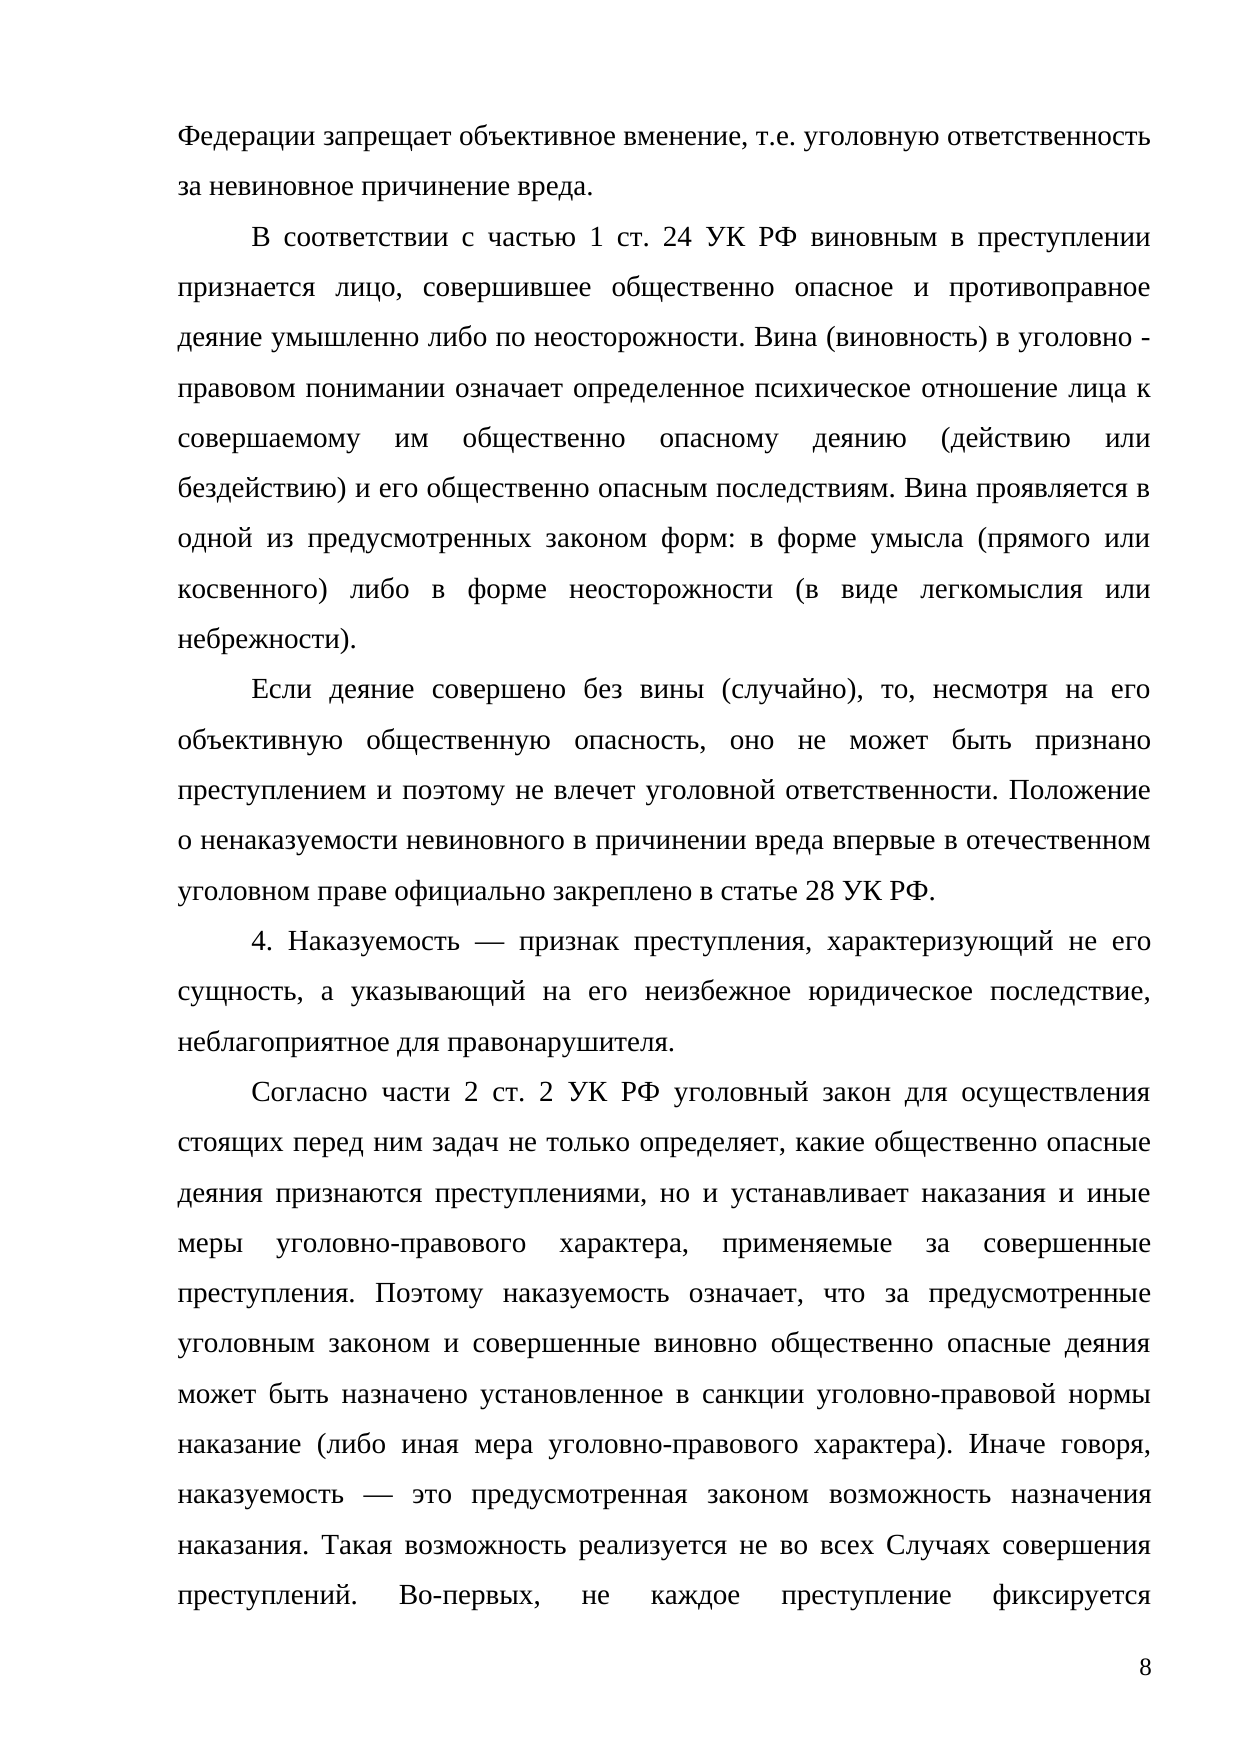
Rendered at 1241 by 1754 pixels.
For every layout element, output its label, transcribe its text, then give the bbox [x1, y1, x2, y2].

text Если деяние совершено без вины (случайно), то, несмотря на его объективную общественную опасность, оно не может быть признано преступлением и поэтому не влечет уголовной ответственности. Положение о ненаказуемости невиновного в причинении вреда впервые в отечественном уголовном праве официально закреплено в статье 28 УК РФ. [177, 672, 1152, 906]
text 4. Наказуемость — признак преступления, характеризующий не его сущность, а указывающий на его неизбежное юридическое последствие, неблагоприятное для правонарушителя. [177, 923, 1152, 1057]
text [177, 118, 1152, 202]
text В соответствии с частью 1 ст. 24 УК РФ виновным в преступлении признается лицо, совершившее общественно опасное и противоправное деяние умышленно либо по неосторожности. Вина (виновность) в уголовно - правовом понимании означает определенное психическое отношение лица к совершаемому им общественно опасному деянию (действию или бездействию) и его общественно опасным последствиям. Вина проявляется в одной из предусмотренных законом форм: в форме умысла (прямого или косвенного) либо в форме неосторожности (в виде легкомыслия или небрежности). [177, 219, 1152, 655]
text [177, 1074, 1152, 1611]
